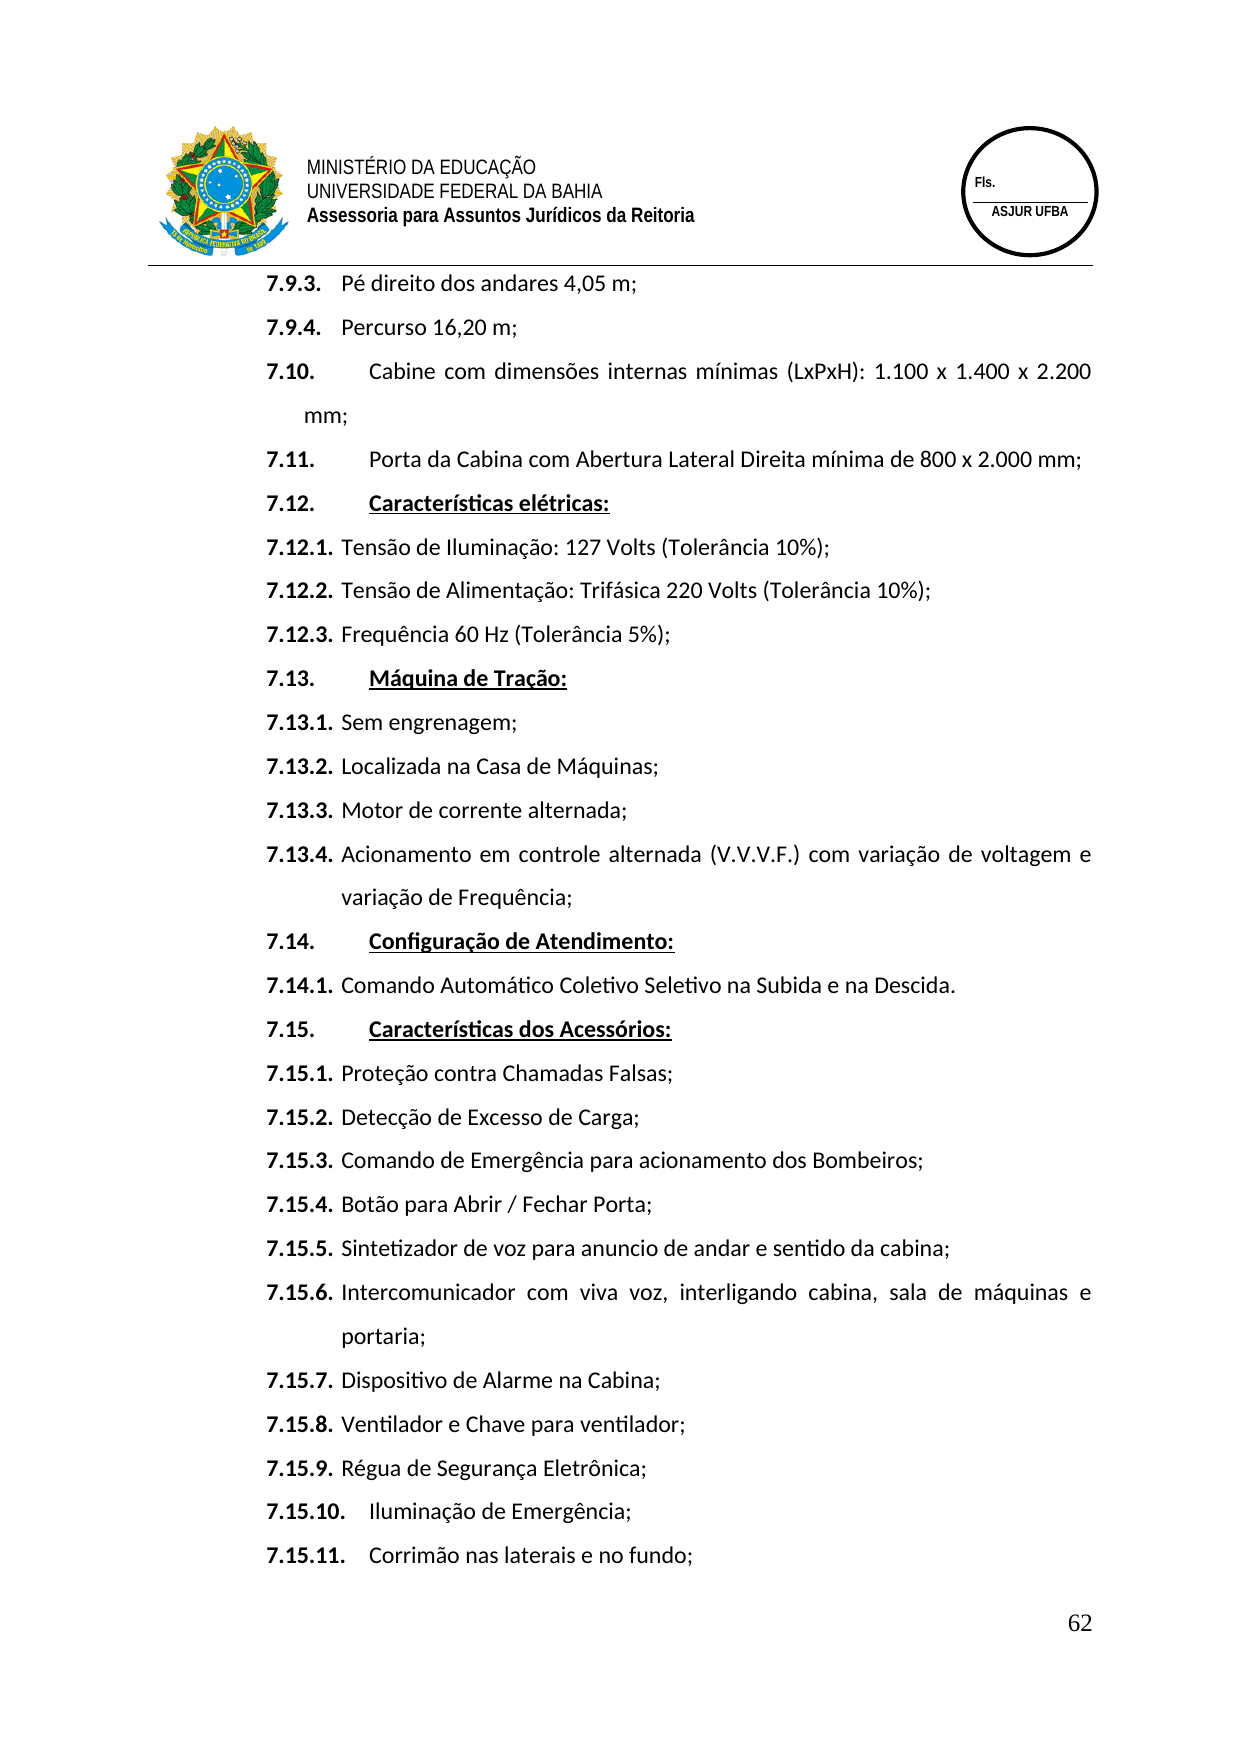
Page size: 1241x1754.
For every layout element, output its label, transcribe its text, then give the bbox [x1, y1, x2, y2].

list Características elétricas: [266, 488, 1092, 517]
list Tensão de Iluminação: 127 Volts (Tolerância 10%); [266, 532, 1092, 561]
list Ventilador e Chave para ventilador; [266, 1409, 1092, 1438]
list Máquina de Tração: [266, 663, 1092, 692]
list Porta da Cabina com Abertura Lateral Direita mínima de 800 x 2.000 mm; [266, 444, 1092, 473]
list Régua de Segurança Eletrônica; [266, 1453, 1092, 1482]
list Tensão de Alimentação: Trifásica 220 Volts (Tolerância 10%); [266, 576, 1092, 605]
list Comando de Emergência para acionamento dos Bombeiros; [266, 1146, 1092, 1175]
list Frequência 60 Hz (Tolerância 5%); [266, 619, 1092, 649]
list Proteção contra Chamadas Falsas; [266, 1058, 1092, 1087]
list Localizada na Casa de Máquinas; [266, 751, 1092, 780]
picture [242, 225, 289, 256]
list Características dos Acessórios: [266, 1014, 1092, 1043]
list Motor de corrente alternada; [266, 795, 1092, 824]
list Pé direito dos andares 4,05 m; [266, 268, 1092, 298]
list Acionamento em controle alternada (V.V.V.F.) com variação de voltagem e variação de Frequência; [266, 839, 1092, 912]
list Iluminação de Emergência; [266, 1496, 1092, 1526]
list Cabine com dimensões internas mínimas (LxPxH): 1.100 x 1.400 x 2.200 mm; [266, 356, 1092, 429]
picture [158, 126, 289, 256]
list Configuração de Atendimento: [266, 926, 1092, 956]
list Sem engrenagem; [266, 707, 1092, 736]
list Botão para Abrir / Fechar Porta; [266, 1189, 1092, 1219]
list Dispositivo de Alarme na Cabina; [266, 1365, 1092, 1394]
list Sintetizador de voz para anuncio de andar e sentido da cabina; [266, 1233, 1092, 1263]
list Percurso 16,20 m; [266, 312, 1092, 342]
list Comando Automático Coletivo Seletivo na Subida e na Descida. [266, 970, 1092, 999]
list Detecção de Excesso de Carga; [266, 1102, 1092, 1131]
list Corrimão nas laterais e no fundo; [266, 1540, 1092, 1569]
list Intercomunicador com viva voz, interligando cabina, sala de máquinas e portaria; [266, 1277, 1092, 1350]
